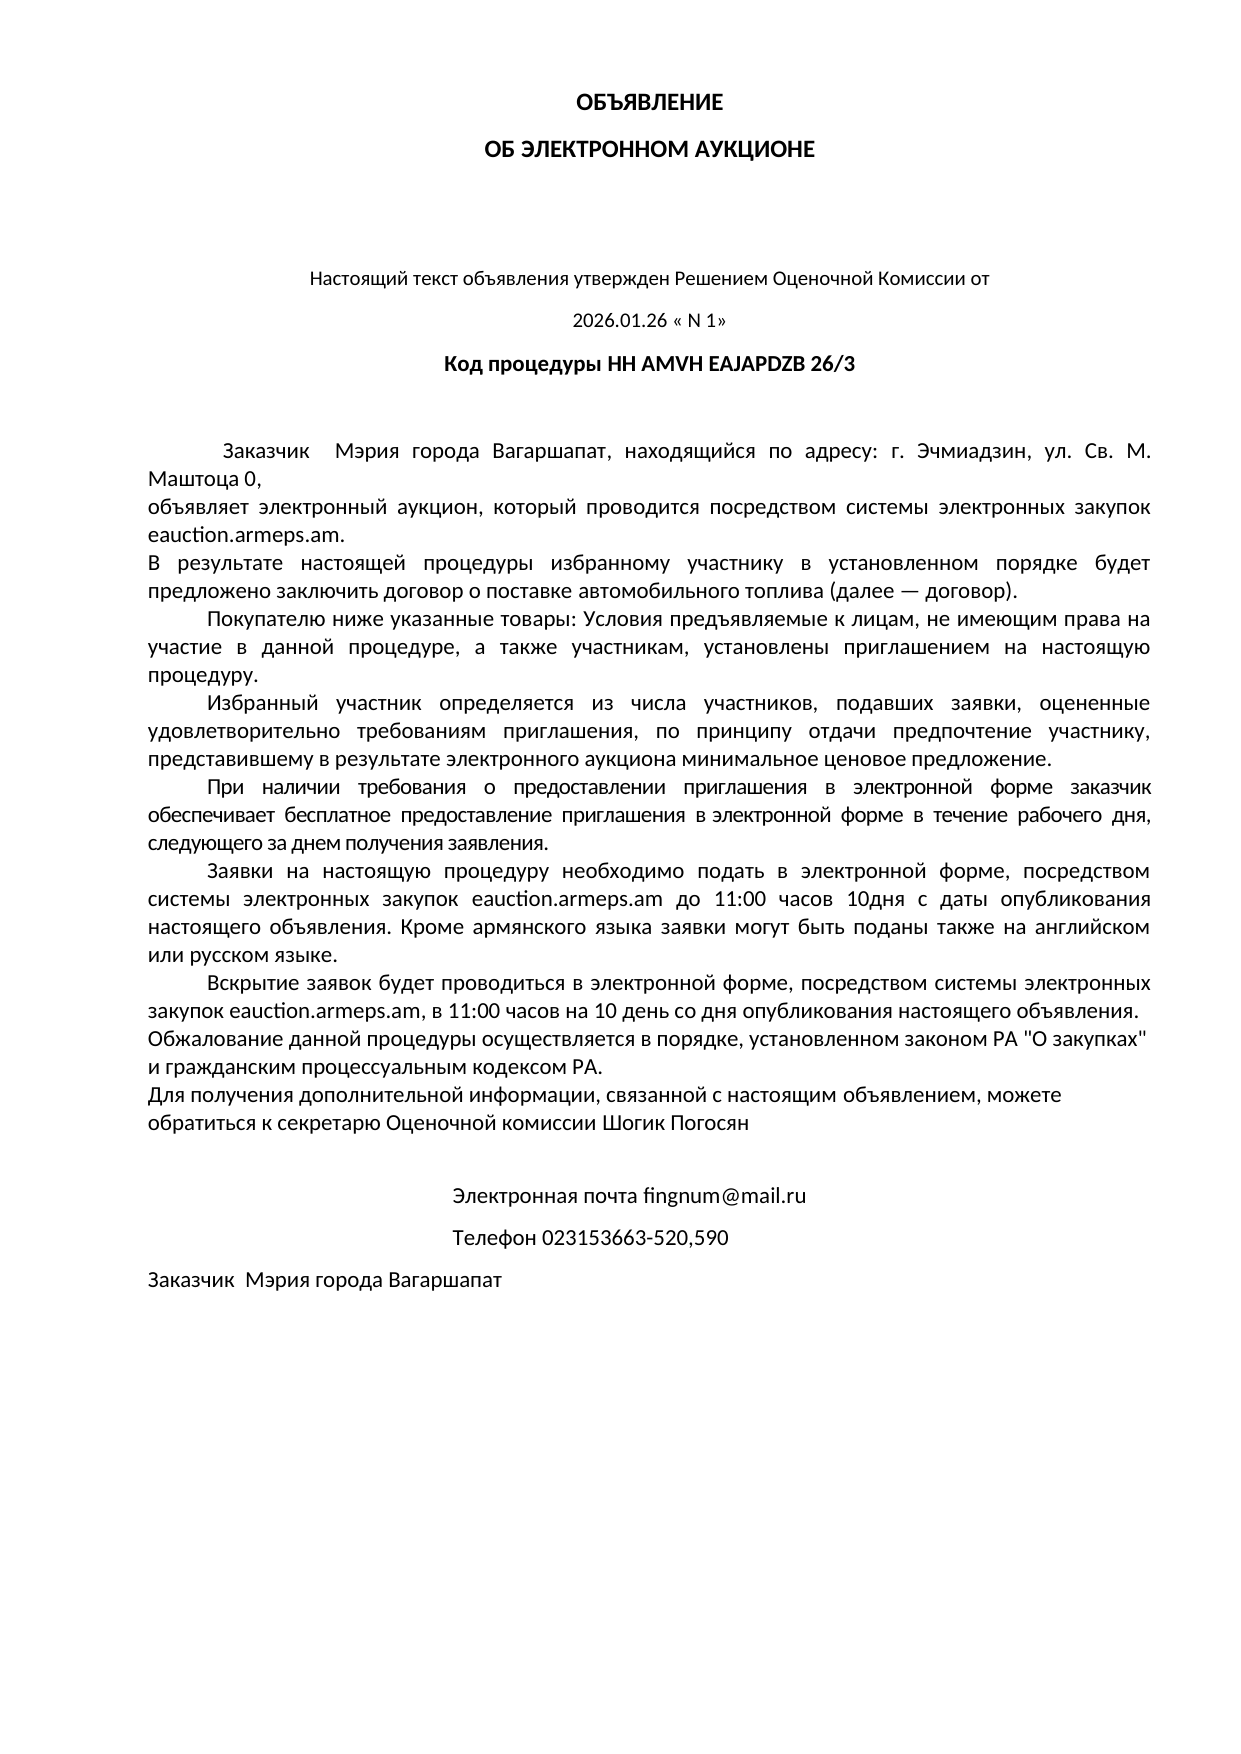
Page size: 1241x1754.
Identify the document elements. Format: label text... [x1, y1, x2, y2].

text объявляет электронный аукцион, который проводится посредством системы электронных закупок eauction.armeps.am. [148, 492, 1152, 548]
text Покупателю ниже указанные товары: Условия предъявляемые к лицам, не имеющим права на участие в данной процедуре, а также участникам, установлены приглашением на настоящую процедуру. [148, 604, 1152, 688]
text ОБЪЯВЛЕНИЕ [148, 86, 1152, 117]
text ОБ ЭЛЕКТРОННОМ АУКЦИОНЕ [148, 134, 1152, 164]
text Обжалование данной процедуры осуществляется в порядке, установленном законом РА "О закупках" и гражданским процессуальным кодексом РА. [148, 1024, 1152, 1080]
text При наличии требования о предоставлении приглашения в электронной форме заказчик обеспечивает бесплатное предоставление приглашения в электронной форме в течение рабочего дня, следующего за днем получения заявления. [148, 772, 1152, 856]
text Избранный участник определяется из числа участников, подавших заявки, оцененные удовлетворительно требованиям приглашения, по принципу отдачи предпочтение участнику, представившему в результате электронного аукциона минимальное ценовое предложение. [148, 688, 1152, 772]
text Для получения дополнительной информации, связанной с настоящим объявлением, можете обратиться к секретарю Оценочной комиссии Шогик Погосян [148, 1080, 1152, 1136]
text Заказчик Мэрия города Вагаршапат, находящийся по адресу: г. Эчмиадзин, ул. Св. М. Маштоца 0, [148, 436, 1152, 492]
text Настоящий текст объявления утвержден Решением Оценочной Комиссии от [148, 265, 1152, 290]
text 2026.01.26 « N 1» [148, 307, 1152, 332]
text В результате настоящей процедуры избранному участнику в установленном порядке будет предложено заключить договор о поставке автомобильного топлива (далее — договор). [148, 548, 1152, 604]
text Заказчик Мэрия города Вагаршапат [148, 1265, 1152, 1293]
text Телефон 023153663-520,590 [148, 1223, 1152, 1251]
text Вскрытие заявок будет проводиться в электронной форме, посредством системы электронных закупок eauction.armeps.am, в 11:00 часов на 10 день со дня опубликования настоящего объявления. [148, 968, 1152, 1024]
text Электронная почта fingnum@mail.ru [148, 1181, 1152, 1209]
text Код процедуры HH AMVH EAJAPDZB 26/3 [148, 349, 1152, 377]
text Заявки на настоящую процедуру необходимо подать в электронной форме, посредством системы электронных закупок eauction.armeps.am до 11:00 часов 10дня с даты опубликования настоящего объявления. Кроме армянского языка заявки могут быть поданы также на английском или русском языке. [148, 856, 1152, 968]
